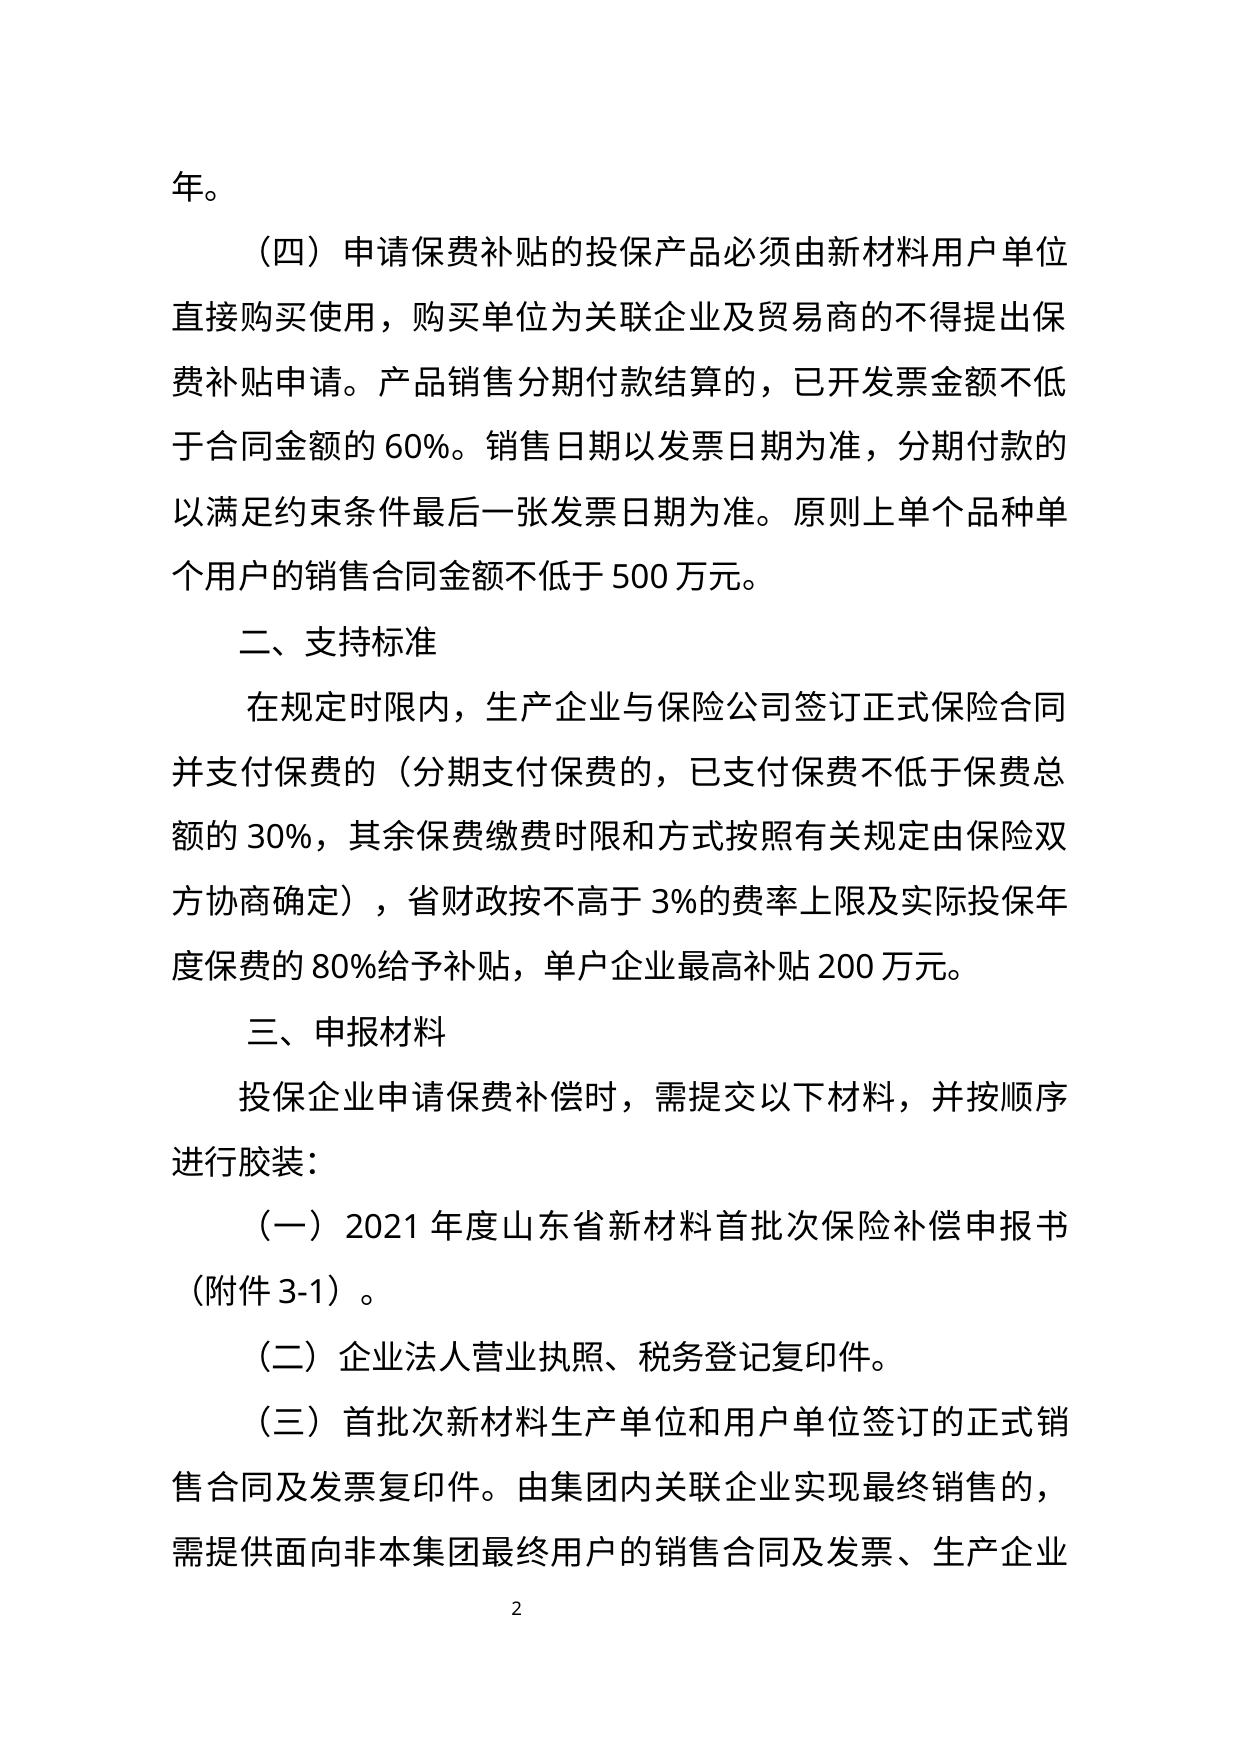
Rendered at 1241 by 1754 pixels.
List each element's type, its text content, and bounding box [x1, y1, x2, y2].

text （二）企业法人营业执照、税务登记复印件。 [171, 1322, 1069, 1387]
text （四）申请保费补贴的投保产品必须由新材料用户单位直接购买使用，购买单位为关联企业及贸易商的不得提出保费补贴申请。产品销售分期付款结算的，已开发票金额不低于合同金额的60%。销售日期以发票日期为准，分期付款的以满足约束条件最后一张发票日期为准。原则上单个品种单个用户的销售合同金额不低于500万元。 [171, 217, 1069, 607]
text 投保企业申请保费补偿时，需提交以下材料，并按顺序进行胶装： [171, 1062, 1069, 1192]
text 在规定时限内，生产企业与保险公司签订正式保险合同并支付保费的（分期支付保费的，已支付保费不低于保费总额的30%，其余保费缴费时限和方式按照有关规定由保险双方协商确定），省财政按不高于3%的费率上限及实际投保年度保费的80%给予补贴，单户企业最高补贴200万元。 [171, 672, 1069, 997]
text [171, 152, 1069, 217]
text 三、申报材料 [171, 997, 1069, 1062]
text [171, 1387, 1069, 1582]
text 二、支持标准 [171, 607, 1069, 672]
text （一）2021年度山东省新材料首批次保险补偿申报书（附件3-1）。 [171, 1192, 1069, 1322]
